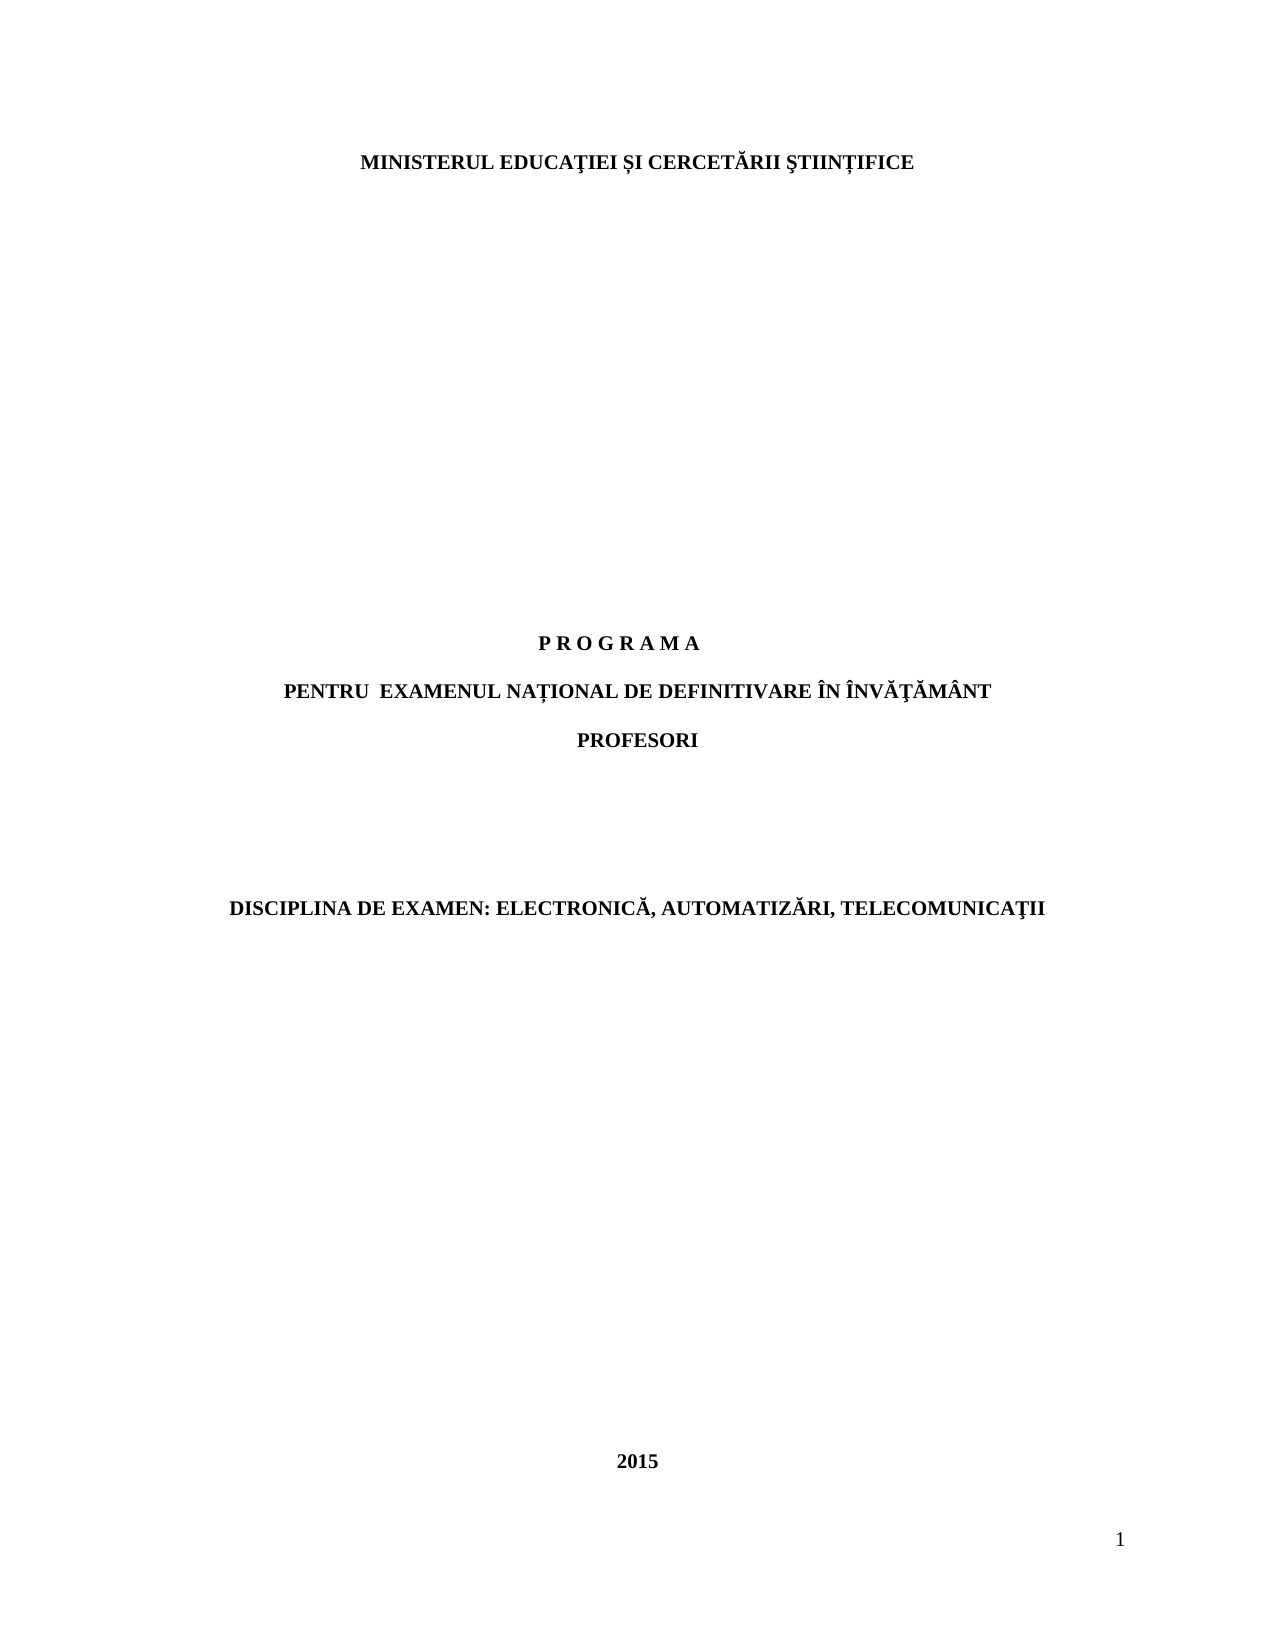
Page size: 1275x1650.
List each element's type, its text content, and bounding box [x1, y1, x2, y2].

text PENTRU EXAMENUL NAȚIONAL DE DEFINITIVARE ÎN ÎNVĂŢĂMÂNT [150, 679, 1125, 703]
text PROFESORI [150, 727, 1125, 752]
text 2015 [150, 1449, 1125, 1473]
text DISCIPLINA DE EXAMEN: ELECTRONICĂ, AUTOMATIZĂRI, TELECOMUNICAŢII [150, 896, 1125, 920]
subtitle P R O G R A M A [112, 631, 1125, 655]
text MINISTERUL EDUCAŢIEI ȘI CERCETĂRII ŞTIINȚIFICE [150, 150, 1125, 174]
